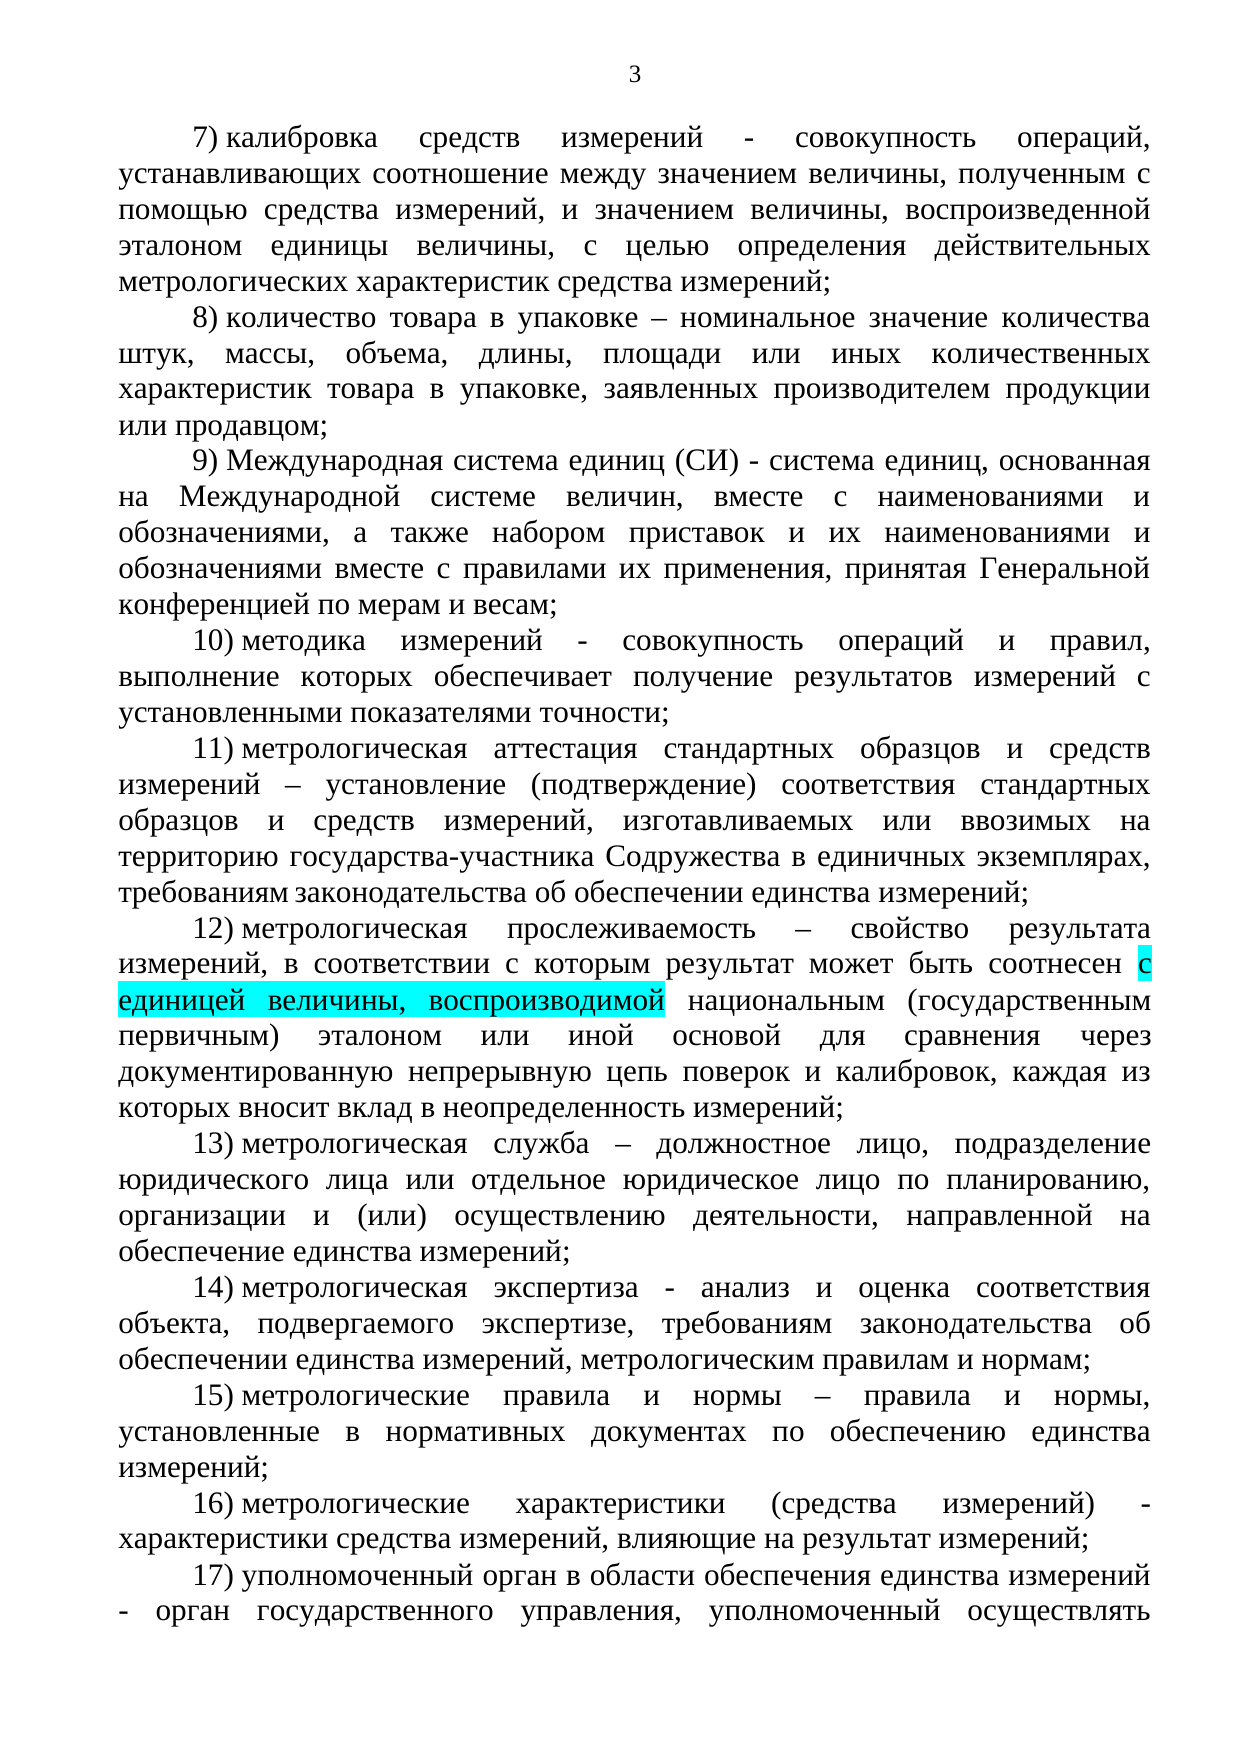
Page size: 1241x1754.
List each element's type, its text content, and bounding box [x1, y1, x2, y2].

text 16) метрологические характеристики (средства измерений) - характеристики средства измерений, влияющие на результат измерений; [118, 1484, 1152, 1556]
text 15) метрологические правила и нормы – правила и нормы, установленные в нормативных документах по обеспечению единства измерений; [118, 1376, 1152, 1484]
text 12) метрологическая прослеживаемость – свойство результата измерений, в соответствии с которым результат может быть соотнесен с единицей величины, воспроизводимой национальным (государственным первичным) эталоном или иной основой для сравнения через документированную непрерывную цепь поверок и калибровок, каждая из которых вносит вклад в неопределенность измерений; [118, 909, 1152, 1124]
text 13) метрологическая служба – должностное лицо, подразделение юридического лица или отдельное юридическое лицо по планированию, организации и (или) осуществлению деятельности, направленной на обеспечение единства измерений; [118, 1124, 1152, 1268]
text 11) метрологическая аттестация стандартных образцов и средств измерений – установление (подтверждение) соответствия стандартных образцов и средств измерений, изготавливаемых или ввозимых на территорию государства-участника Содружества в единичных экземплярах, требованиям законодательства об обеспечении единства измерений; [118, 729, 1152, 909]
text 9) Международная система единиц (СИ) - система единиц, основанная на Международной системе величин, вместе с наименованиями и обозначениями, а также набором приставок и их наименованиями и обозначениями вместе с правилами их применения, принятая Генеральной конференцией по мерам и весам; [118, 442, 1152, 621]
text 10) методика измерений - совокупность операций и правил, выполнение которых обеспечивает получение результатов измерений с установленными показателями точности; [118, 621, 1152, 729]
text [118, 1556, 1152, 1628]
text 14) метрологическая экспертиза - анализ и оценка соответствия объекта, подвергаемого экспертизе, требованиям законодательства об обеспечении единства измерений, метрологическим правилам и нормам; [118, 1268, 1152, 1376]
text 8) количество товара в упаковке – номинальное значение количества штук, массы, объема, длины, площади или иных количественных характеристик товара в упаковке, заявленных производителем продукции или продавцом; [118, 298, 1152, 442]
text 7) калибровка средств измерений - совокупность операций, устанавливающих соотношение между значением величины, полученным с помощью средства измерений, и значением величины, воспроизведенной эталоном единицы величины, с целью определения действительных метрологических характеристик средства измерений; [118, 118, 1152, 298]
